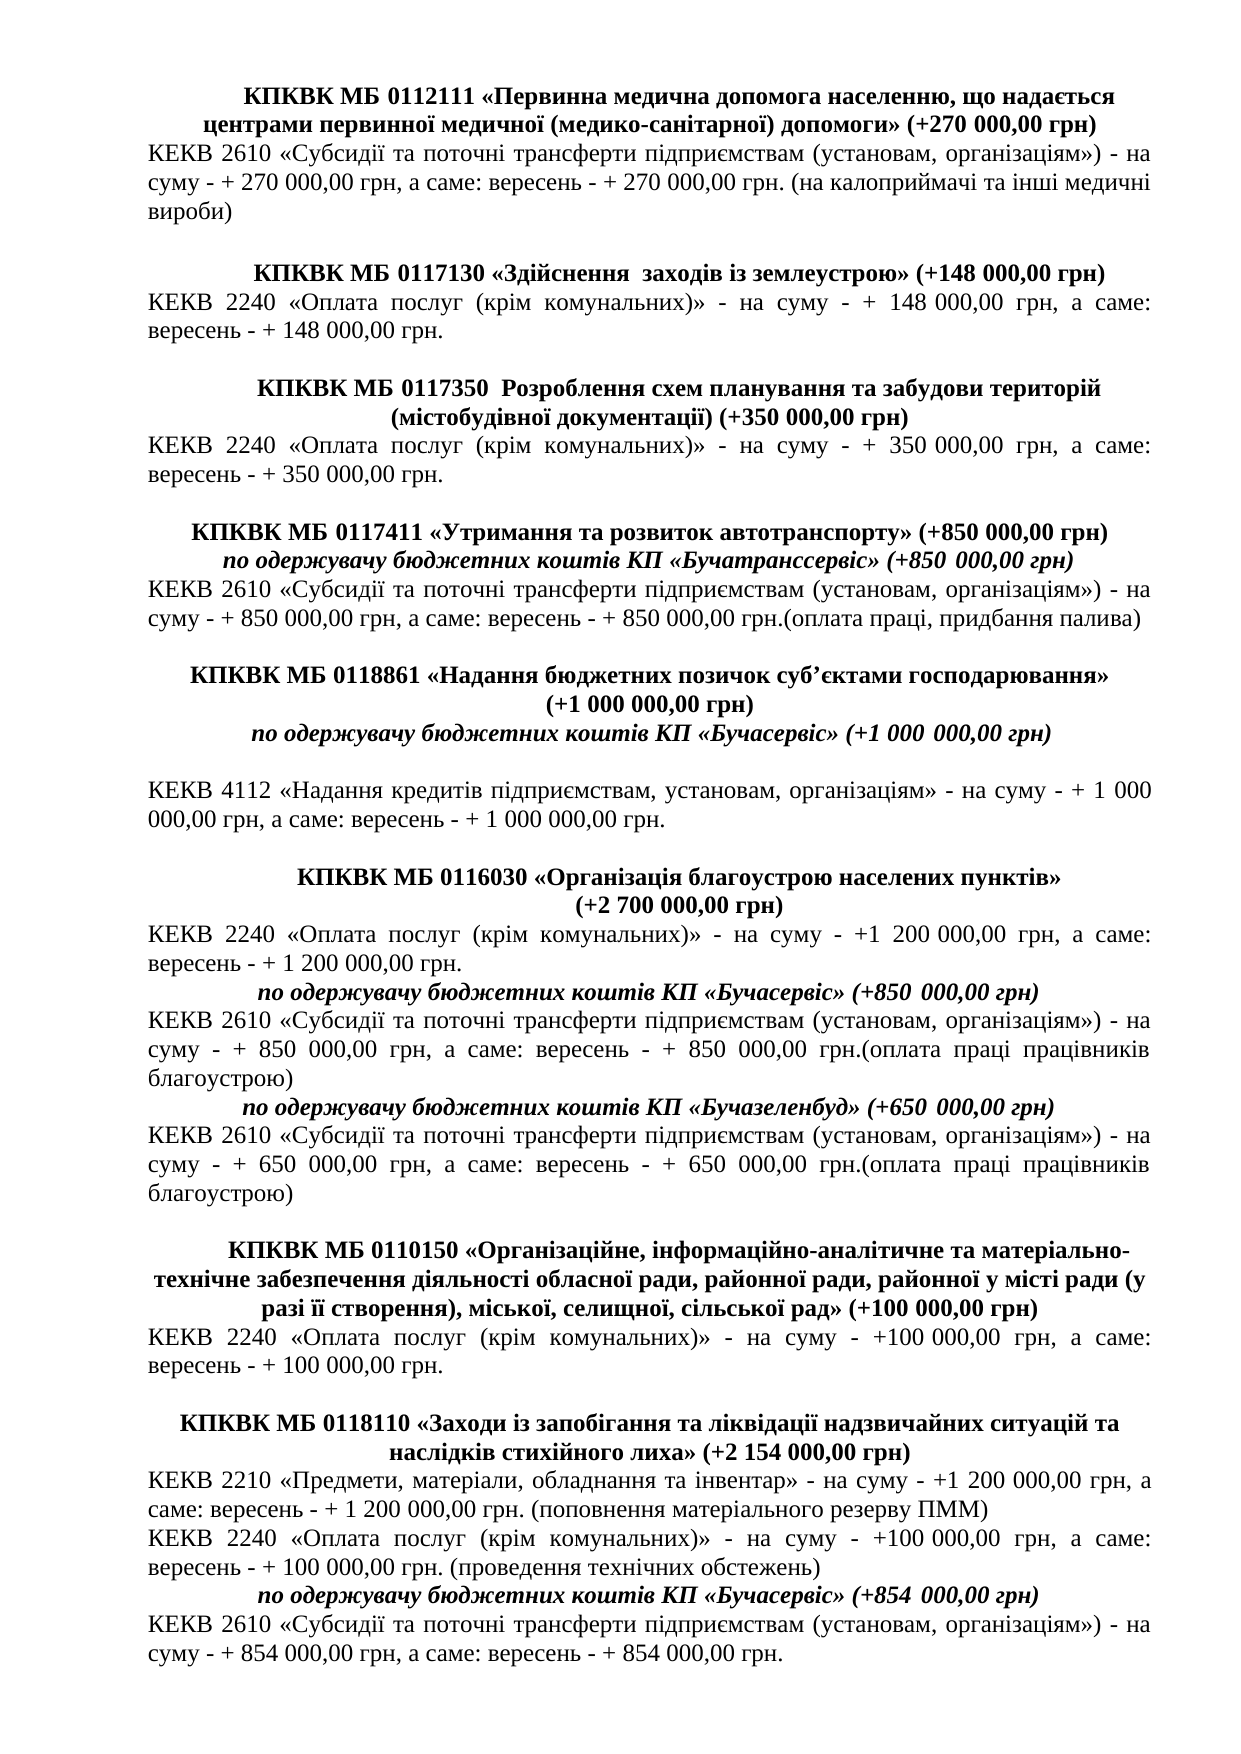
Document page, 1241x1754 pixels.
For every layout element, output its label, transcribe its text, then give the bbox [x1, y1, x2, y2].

text КЕКВ 2240 «Оплата послуг (крім комунальних)» - на суму - +100 000,00 грн, а саме: вересень - + 100 000,00 грн. [148, 1322, 1152, 1379]
text по одержувачу бюджетних коштів КП «Бучазеленбуд» (+650 000,00 грн) [148, 1092, 1152, 1121]
text КПКВК МБ 0112111 «Первинна медична допомога населенню, що надається центрами первинної медичної (медико-санітарної) допомоги» (+270 000,00 грн) [148, 81, 1152, 138]
text КЕКВ 2210 «Предмети, матеріали, обладнання та інвентар» - на суму - +1 200 000,00 грн, а саме: вересень - + 1 200 000,00 грн. (поповнення матеріального резерву ПММ) [148, 1466, 1152, 1523]
text КПКВК МБ 0118110 «Заходи із запобігання та ліквідації надзвичайних ситуацій та наслідків стихійного лиха» (+2 154 000,00 грн) [148, 1408, 1152, 1466]
text КПКВК МБ 0118861 «Надання бюджетних позичок суб’єктами господарювання» (+1 000 000,00 грн) [148, 661, 1152, 718]
text КПКВК МБ 0116030 «Організація благоустрою населених пунктів» [148, 862, 1152, 891]
text КЕКВ 2240 «Оплата послуг (крім комунальних)» - на суму - +100 000,00 грн, а саме: вересень - + 100 000,00 грн. (проведення технічних обстежень) [148, 1523, 1152, 1581]
text КПКВК МБ 0117130 «Здійснення заходів із землеустрою» (+148 000,00 грн) [148, 258, 1152, 287]
text КПКВК МБ 0110150 «Організаційне, інформаційно-аналітичне та матеріально-технічне забезпечення діяльності обласної ради, районної ради, районної у місті ради (у разі її створення), міської, селищної, сільської рад» (+100 000,00 грн) [148, 1236, 1152, 1322]
text КПКВК МБ 0117350 Розроблення схем планування та забудови територій (містобудівної документації) (+350 000,00 грн) [148, 373, 1152, 431]
text КЕКВ 2610 «Субсидії та поточні трансферти підприємствам (установам, організаціям») - на суму - + 854 000,00 грн, а саме: вересень - + 854 000,00 грн. [148, 1609, 1152, 1667]
text по одержувачу бюджетних коштів КП «Бучасервіс» (+1 000 000,00 грн) [148, 718, 1152, 747]
text КПКВК МБ 0117411 «Утримання та розвиток автотранспорту» (+850 000,00 грн) [148, 517, 1152, 546]
text КЕКВ 4112 «Надання кредитів підприємствам, установам, організаціям» - на суму - + 1 000 000,00 грн, а саме: вересень - + 1 000 000,00 грн. [148, 776, 1152, 833]
text по одержувачу бюджетних коштів КП «Бучасервіс» (+850 000,00 грн) [148, 977, 1152, 1006]
text КЕКВ 2610 «Субсидії та поточні трансферти підприємствам (установам, організаціям») - на суму - + 270 000,00 грн, а саме: вересень - + 270 000,00 грн. (на калоприймачі та інші медичні вироби) [148, 138, 1152, 224]
text КЕКВ 2610 «Субсидії та поточні трансферти підприємствам (установам, організаціям») - на суму - + 850 000,00 грн, а саме: вересень - + 850 000,00 грн.(оплата праці працівників благоустрою) [148, 1006, 1152, 1092]
text КЕКВ 2610 «Субсидії та поточні трансферти підприємствам (установам, організаціям») - на суму - + 650 000,00 грн, а саме: вересень - + 650 000,00 грн.(оплата праці працівників благоустрою) [148, 1121, 1152, 1207]
text по одержувачу бюджетних коштів КП «Бучасервіс» (+854 000,00 грн) [148, 1581, 1152, 1609]
text КЕКВ 2240 «Оплата послуг (крім комунальних)» - на суму - + 350 000,00 грн, а саме: вересень - + 350 000,00 грн. [148, 431, 1152, 488]
text КЕКВ 2240 «Оплата послуг (крім комунальних)» - на суму - + 148 000,00 грн, а саме: вересень - + 148 000,00 грн. [148, 287, 1152, 344]
text по одержувачу бюджетних коштів КП «Бучатранссервіс» (+850 000,00 грн) [148, 546, 1152, 574]
text (+2 700 000,00 грн) [148, 891, 1152, 919]
text КЕКВ 2610 «Субсидії та поточні трансферти підприємствам (установам, організаціям») - на суму - + 850 000,00 грн, а саме: вересень - + 850 000,00 грн.(оплата праці, придбання палива) [148, 574, 1152, 632]
text КЕКВ 2240 «Оплата послуг (крім комунальних)» - на суму - +1 200 000,00 грн, а саме: вересень - + 1 200 000,00 грн. [148, 919, 1152, 977]
